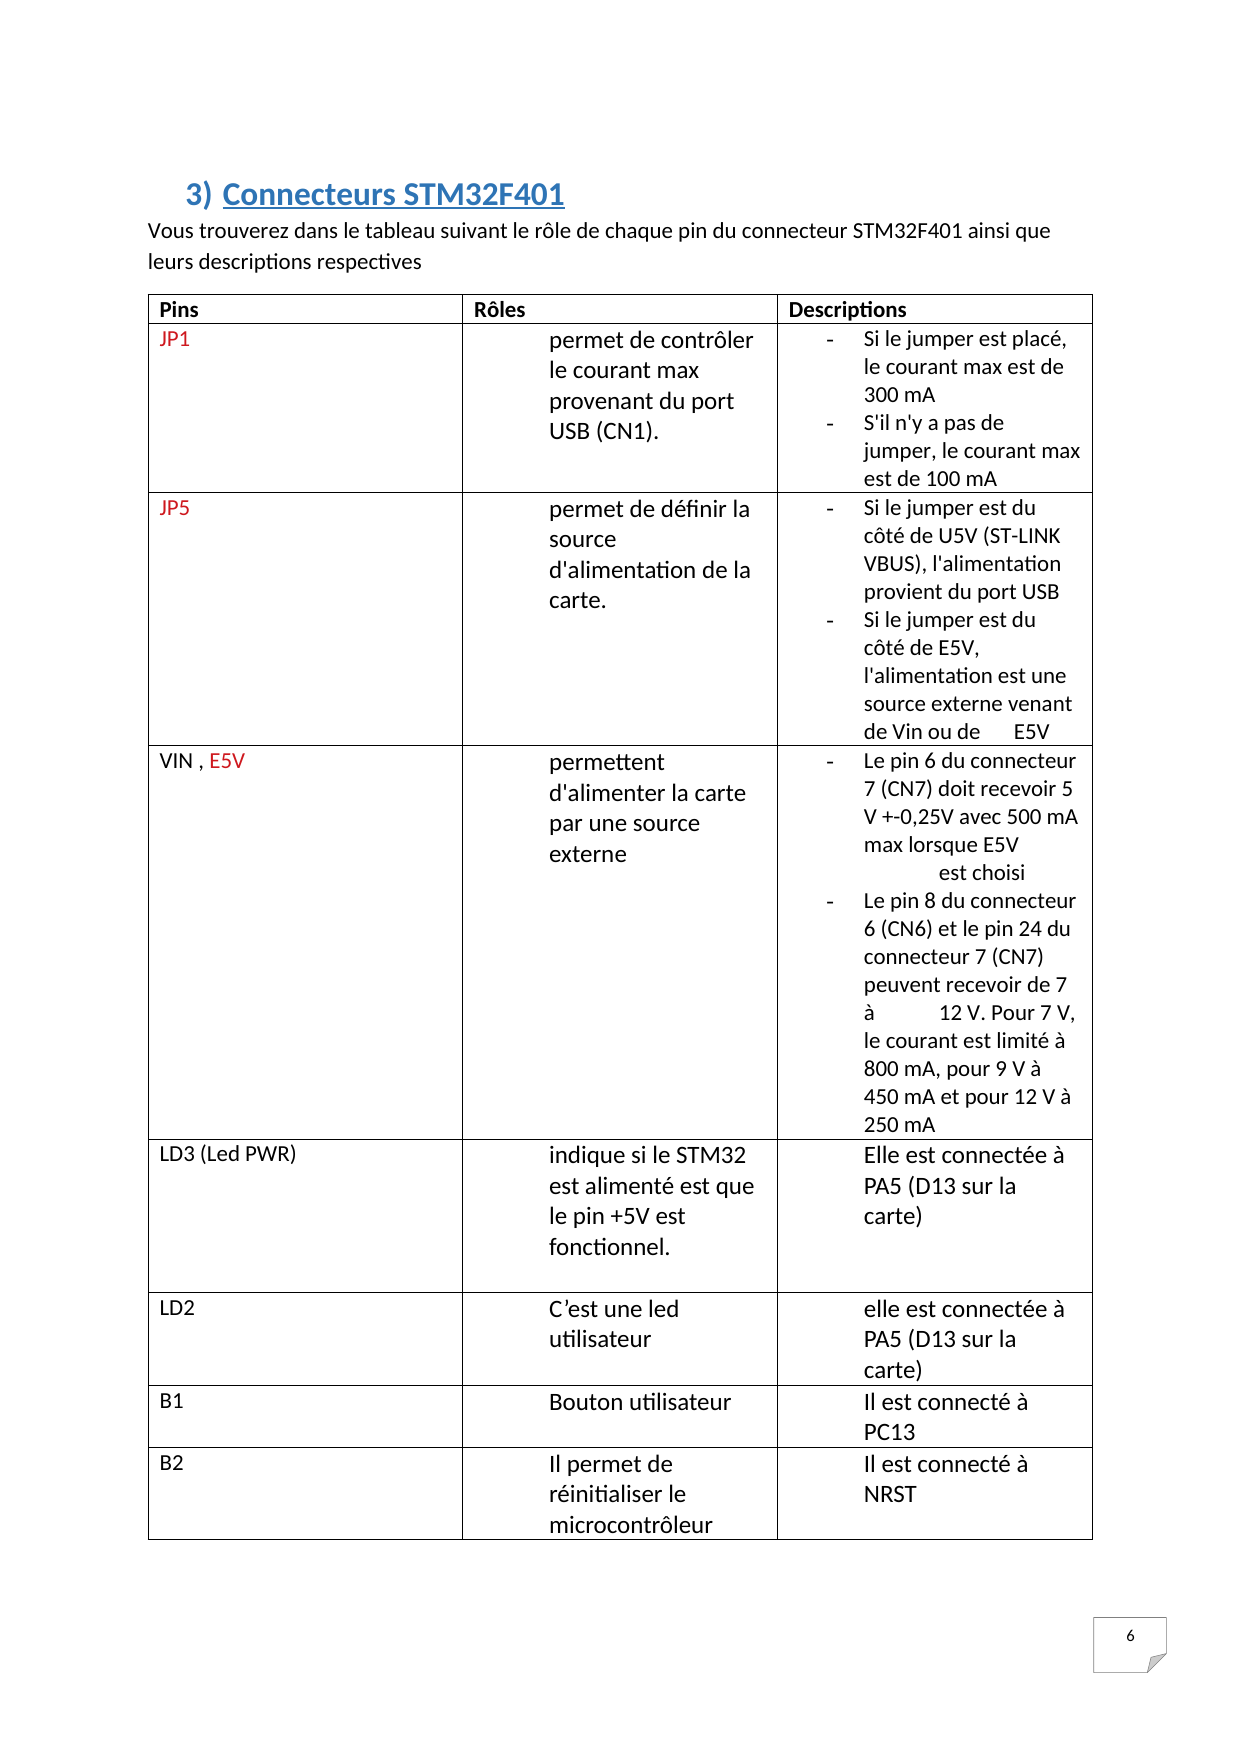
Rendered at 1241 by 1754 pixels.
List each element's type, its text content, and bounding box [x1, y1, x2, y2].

table_cell JP5 [149, 493, 462, 745]
table_cell permet de contrôler le courant max provenant du port USB (CN1). [463, 324, 777, 492]
table_cell permettent d'alimenter la carte par une source externe [463, 746, 777, 1138]
table_cell Elle est connectée à PA5 (D13 sur la carte) [778, 1140, 1092, 1292]
table_cell Bouton utilisateur [463, 1386, 777, 1447]
table_header Descriptions [778, 295, 1092, 323]
table_cell VIN , E5V [149, 746, 462, 1138]
table_cell elle est connectée à PA5 (D13 sur la carte) [778, 1293, 1092, 1385]
subtitle Connecteurs STM32F401 [185, 173, 1093, 213]
table_cell LD3 (Led PWR) [149, 1140, 462, 1292]
table_cell Il est connecté à PC13 [778, 1386, 1092, 1447]
table_cell B2 [149, 1448, 462, 1539]
table_cell Si le jumper est du côté de U5V (ST-LINK VBUS), l'alimentation provient du port USB Si le jumper est du côté de E5V, l'alimentation est une source externe venant de Vin ou de E5V [778, 493, 1092, 745]
table_cell Le pin 6 du connecteur 7 (CN7) doit recevoir 5 V +-0,25V avec 500 mA max lorsque E5V est choisi Le pin 8 du connecteur 6 (CN6) et le pin 24 du connecteur 7 (CN7) peuvent recevoir de 7 à 12 V. Pour 7 V, le courant est limité à 800 mA, pour 9 V à 450 mA et pour 12 V à 250 mA [778, 746, 1092, 1138]
table_cell LD2 [149, 1293, 462, 1385]
table_cell Il est connecté à NRST [778, 1448, 1092, 1539]
table_cell indique si le STM32 est alimenté est que le pin +5V est fonctionnel. [463, 1140, 777, 1292]
table_cell B1 [149, 1386, 462, 1447]
table_cell C’est une led utilisateur [463, 1293, 777, 1385]
table_cell Il permet de réinitialiser le microcontrôleur [463, 1448, 777, 1539]
table_cell Si le jumper est placé, le courant max est de 300 mA S'il n'y a pas de jumper, le courant max est de 100 mA [778, 324, 1092, 492]
table_cell JP1 [149, 324, 462, 492]
table_header Rôles [463, 295, 777, 323]
table_header Pins [149, 295, 462, 323]
table_cell permet de définir la source d'alimentation de la carte. [463, 493, 777, 745]
text Vous trouverez dans le tableau suivant le rôle de chaque pin du connecteur STM32F401 ainsi que leurs descriptions respectives [148, 217, 1093, 275]
